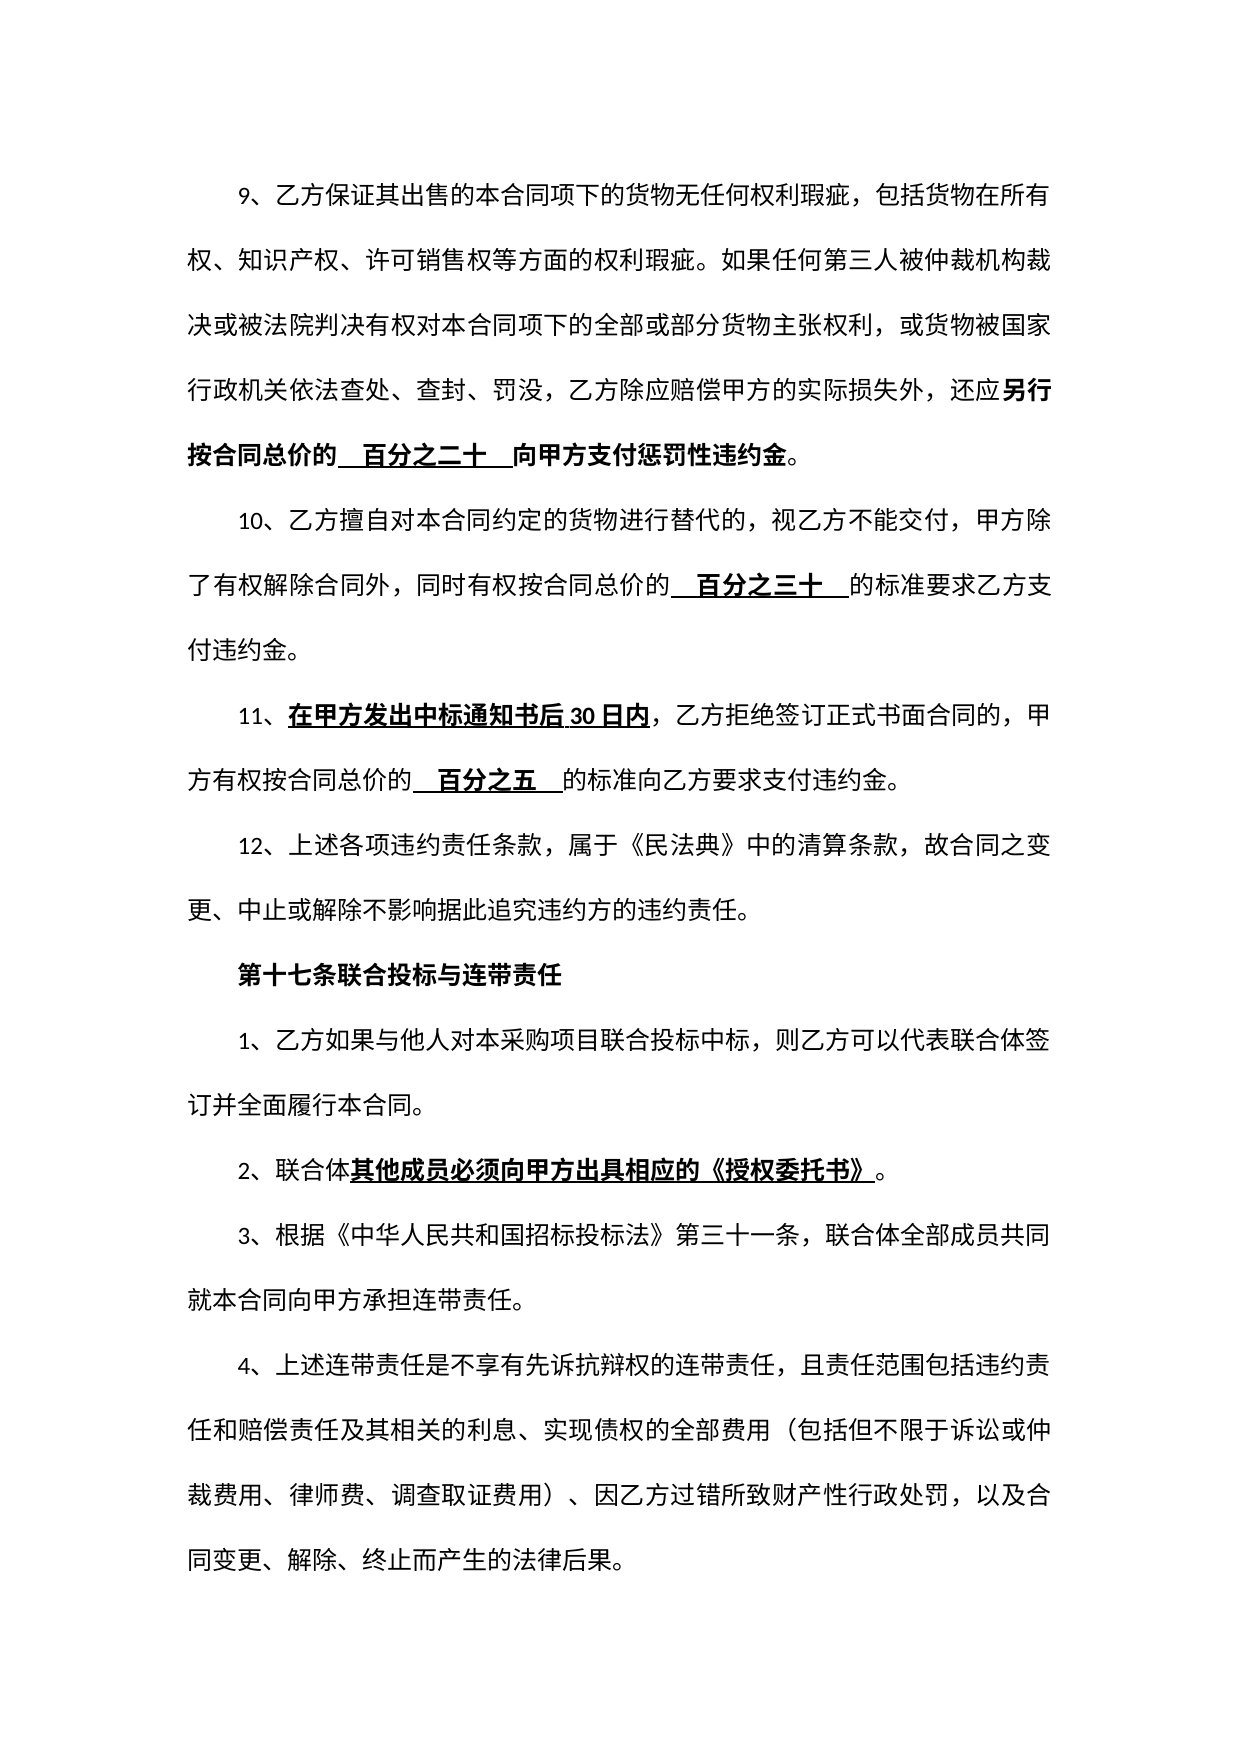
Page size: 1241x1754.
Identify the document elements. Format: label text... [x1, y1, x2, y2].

text 4、上述连带责任是不享有先诉抗辩权的连带责任，且责任范围包括违约责任和赔偿责任及其相关的利息、实现债权的全部费用（包括但不限于诉讼或仲裁费用、律师费、调查取证费用）、因乙方过错所致财产性行政处罚，以及合同变更、解除、终止而产生的法律后果。 [187, 1332, 1053, 1592]
text 12、上述各项违约责任条款，属于《民法典》中的清算条款，故合同之变更、中止或解除不影响据此追究违约方的违约责任。 [187, 812, 1053, 942]
text 2、联合体其他成员必须向甲方出具相应的《授权委托书》。 [187, 1137, 1053, 1202]
text 第十七条联合投标与连带责任 [187, 942, 1053, 1007]
text 3、根据《中华人民共和国招标投标法》第三十一条，联合体全部成员共同就本合同向甲方承担连带责任。 [187, 1202, 1053, 1332]
text 9、乙方保证其出售的本合同项下的货物无任何权利瑕疵，包括货物在所有权、知识产权、许可销售权等方面的权利瑕疵。如果任何第三人被仲裁机构裁决或被法院判决有权对本合同项下的全部或部分货物主张权利，或货物被国家行政机关依法查处、查封、罚没，乙方除应赔偿甲方的实际损失外，还应另行按合同总价的 百分之二十 向甲方支付惩罚性违约金。 [187, 162, 1053, 487]
text 10、乙方擅自对本合同约定的货物进行替代的，视乙方不能交付，甲方除了有权解除合同外，同时有权按合同总价的 百分之三十 的标准要求乙方支付违约金。 [187, 487, 1053, 682]
text 1、乙方如果与他人对本采购项目联合投标中标，则乙方可以代表联合体签订并全面履行本合同。 [187, 1007, 1053, 1137]
text 11、在甲方发出中标通知书后30日内，乙方拒绝签订正式书面合同的，甲方有权按合同总价的 百分之五 的标准向乙方要求支付违约金。 [187, 682, 1053, 812]
